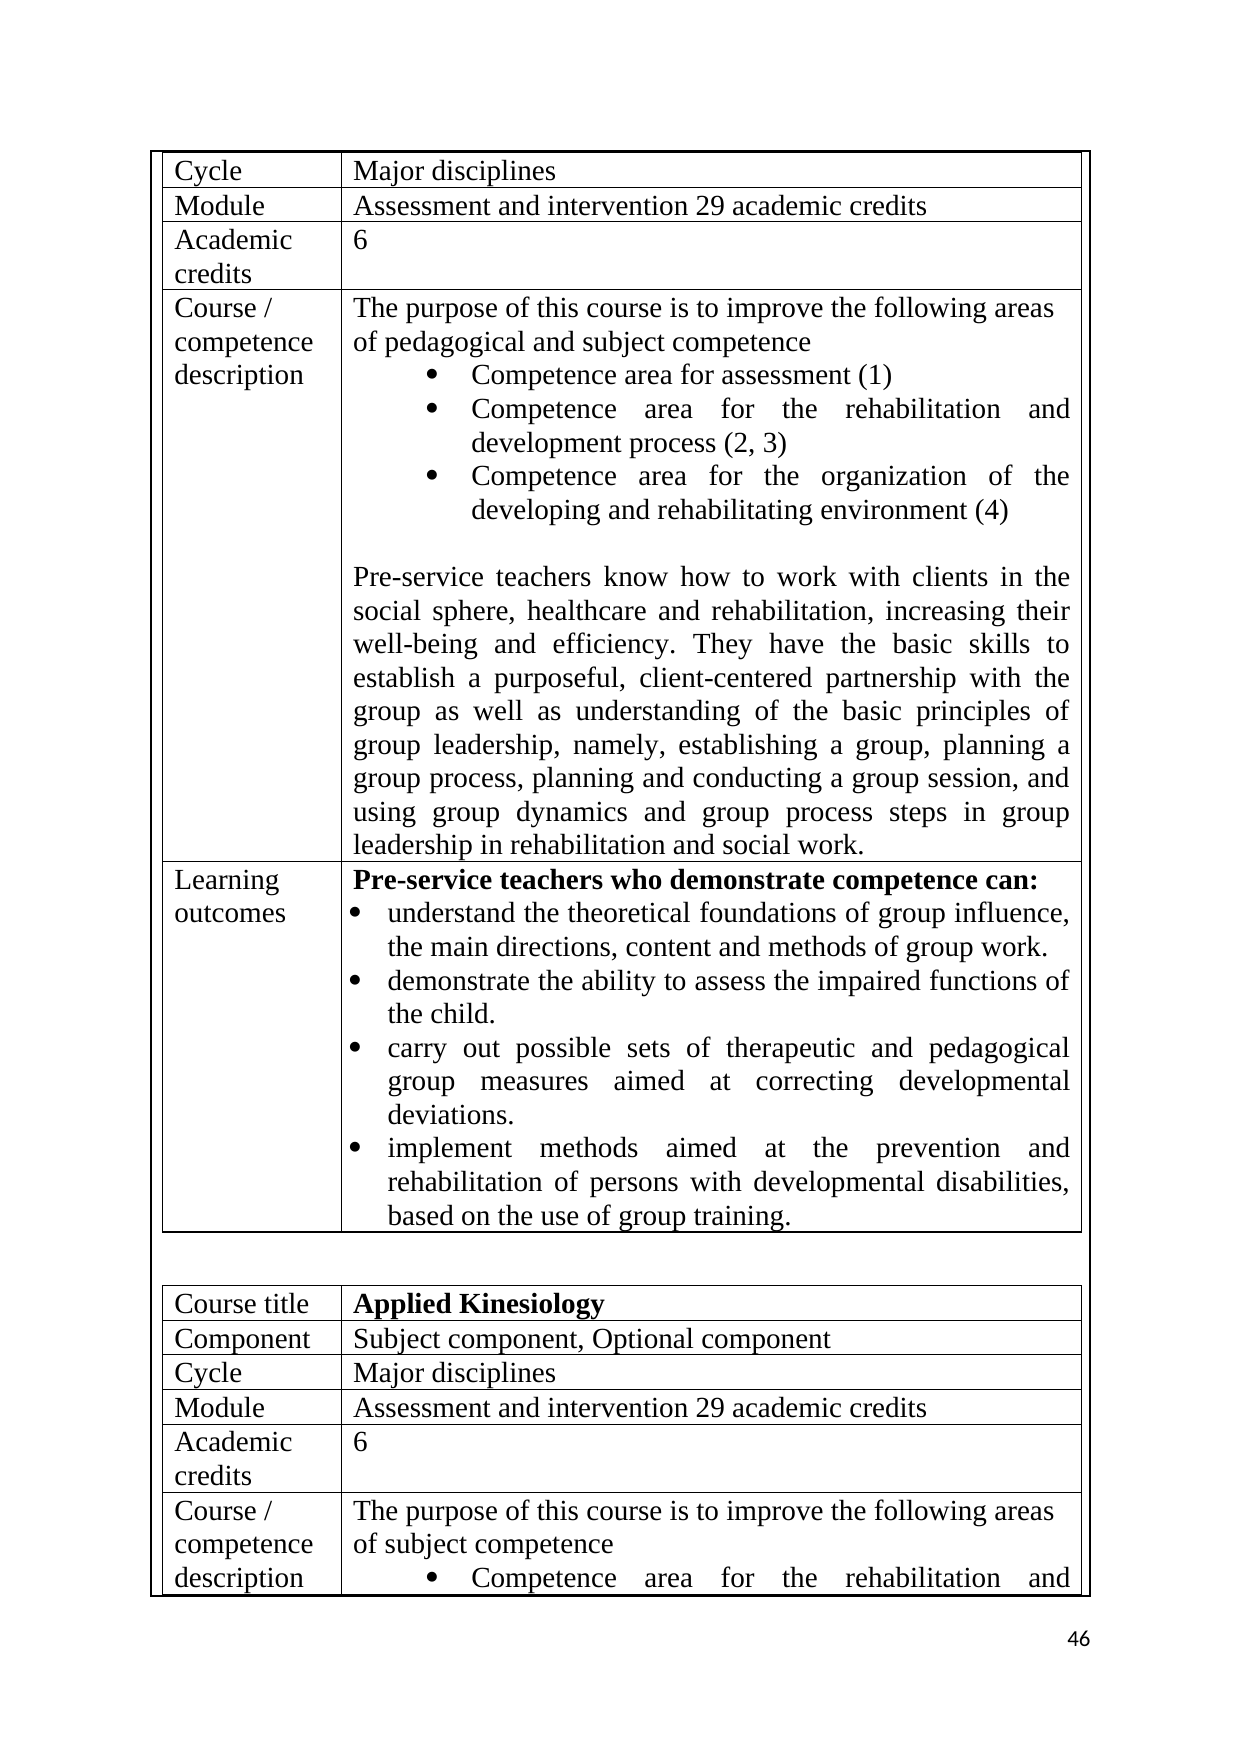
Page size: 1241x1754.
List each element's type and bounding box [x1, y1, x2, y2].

table_cell [152, 152, 1089, 1594]
